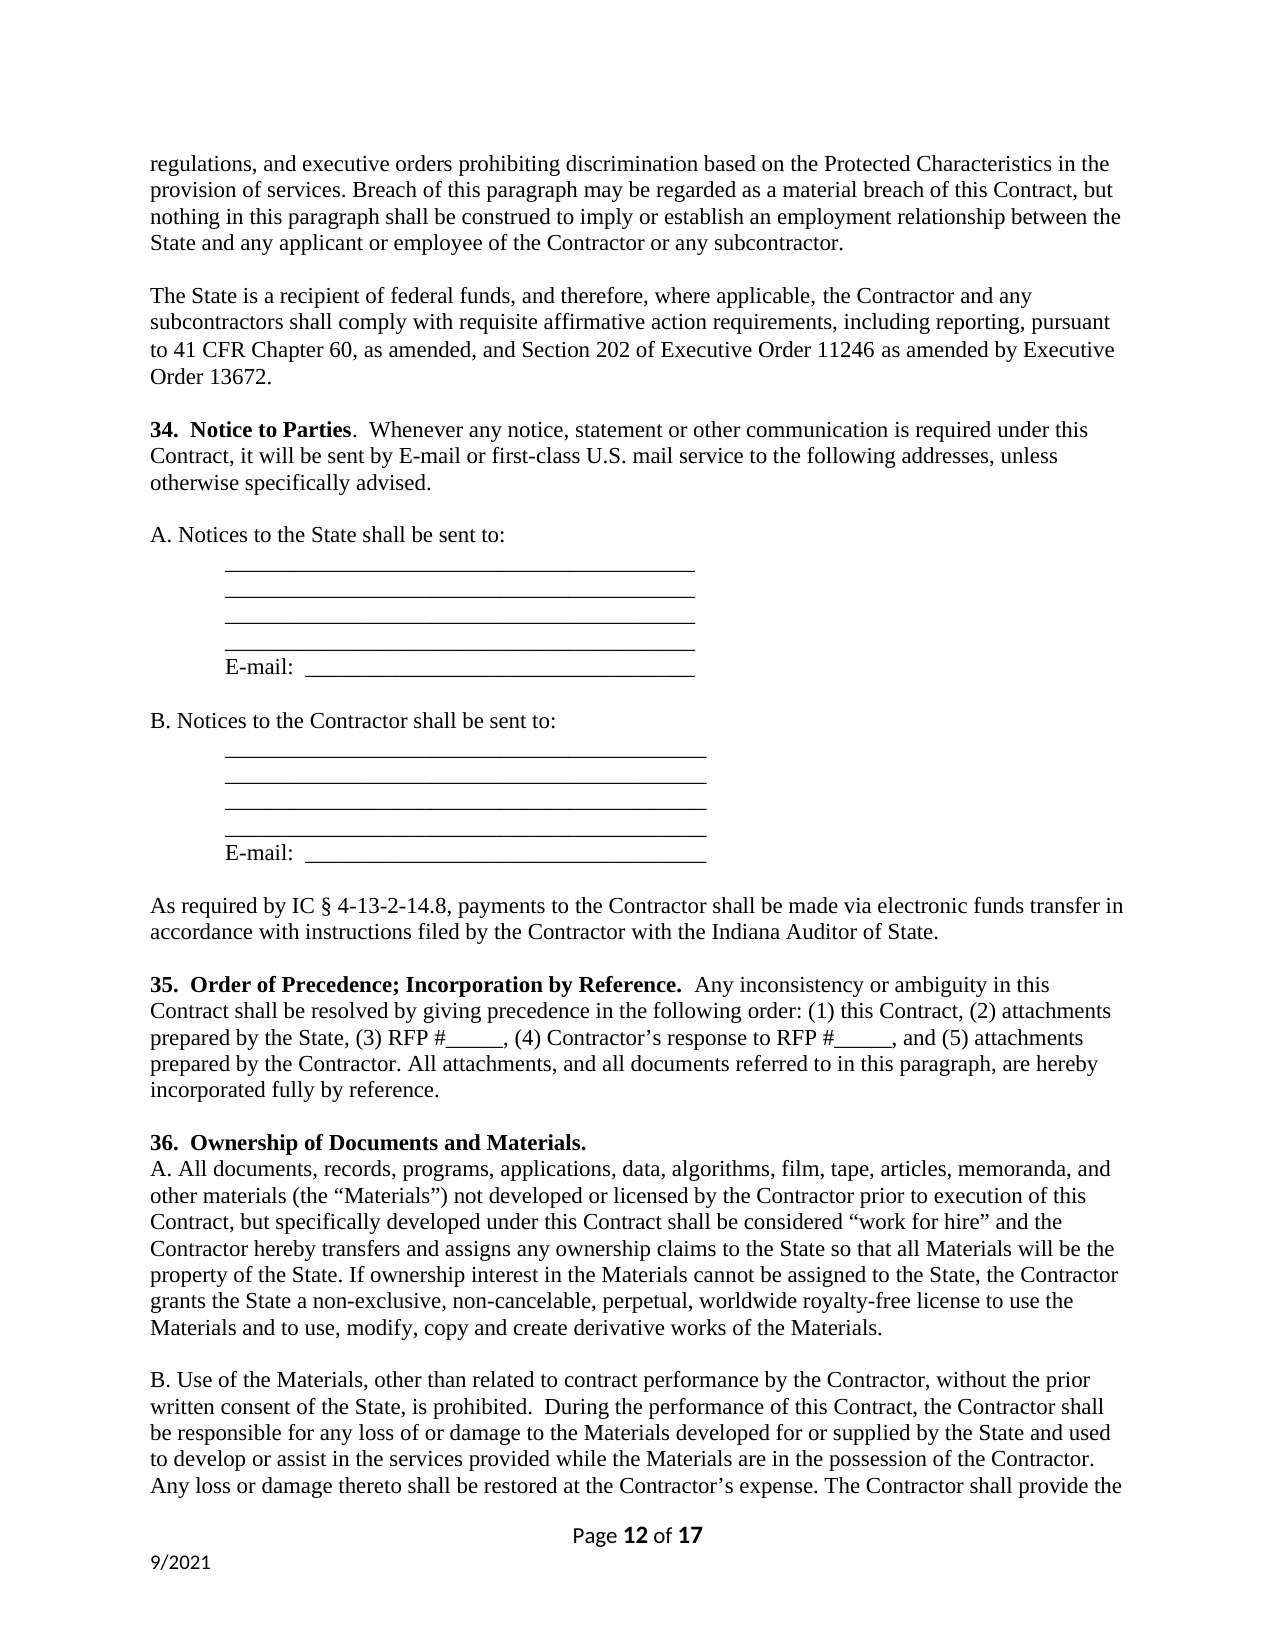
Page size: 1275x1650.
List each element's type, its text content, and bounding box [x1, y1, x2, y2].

text As required by IC § 4-13-2-14.8, payments to the Contractor shall be made via electronic funds transfer in accordance with instructions filed by the Contractor with the Indiana Auditor of State. [150, 892, 1125, 945]
text E-mail: ___________________________________ [150, 839, 1125, 866]
text __________________________________________ [150, 760, 1125, 787]
text __________________________________________ [150, 787, 1125, 813]
text E-mail: __________________________________ [150, 653, 1125, 679]
text _________________________________________ [150, 548, 1125, 574]
text _________________________________________ [150, 627, 1125, 653]
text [150, 150, 1125, 255]
text A. Notices to the State shall be sent to: [150, 521, 1125, 548]
text The State is a recipient of federal funds, and therefore, where applicable, the Contractor and any subcontractors shall comply with requisite affirmative action requirements, including reporting, pursuant to 41 CFR Chapter 60, as amended, and Section 202 of Executive Order 11246 as amended by Executive Order 13672. [150, 282, 1125, 389]
text _________________________________________ [150, 574, 1125, 600]
text _________________________________________ [150, 600, 1125, 627]
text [150, 1366, 1125, 1498]
text __________________________________________ [150, 813, 1125, 839]
text B. Notices to the Contractor shall be sent to: [150, 707, 1125, 734]
text 35. Order of Precedence; Incorporation by Reference. Any inconsistency or ambiguity in this Contract shall be resolved by giving precedence in the following order: (1) this Contract, (2) attachments prepared by the State, (3) RFP #_____, (4) Contractor’s response to RFP #_____, and (5) attachments prepared by the Contractor. All attachments, and all documents referred to in this paragraph, are hereby incorporated fully by reference. [150, 971, 1125, 1103]
text __________________________________________ [150, 734, 1125, 760]
text 36. Ownership of Documents and Materials. [150, 1129, 1125, 1156]
text A. All documents, records, programs, applications, data, algorithms, film, tape, articles, memoranda, and other materials (the “Materials”) not developed or licensed by the Contractor prior to execution of this Contract, but specifically developed under this Contract shall be considered “work for hire” and the Contractor hereby transfers and assigns any ownership claims to the State so that all Materials will be the property of the State. If ownership interest in the Materials cannot be assigned to the State, the Contractor grants the State a non-exclusive, non-cancelable, perpetual, worldwide royalty-free license to use the Materials and to use, modify, copy and create derivative works of the Materials. [150, 1156, 1125, 1340]
text 34. Notice to Parties. Whenever any notice, statement or other communication is required under this Contract, it will be sent by E-mail or first-class U.S. mail service to the following addresses, unless otherwise specifically advised. [150, 416, 1125, 495]
